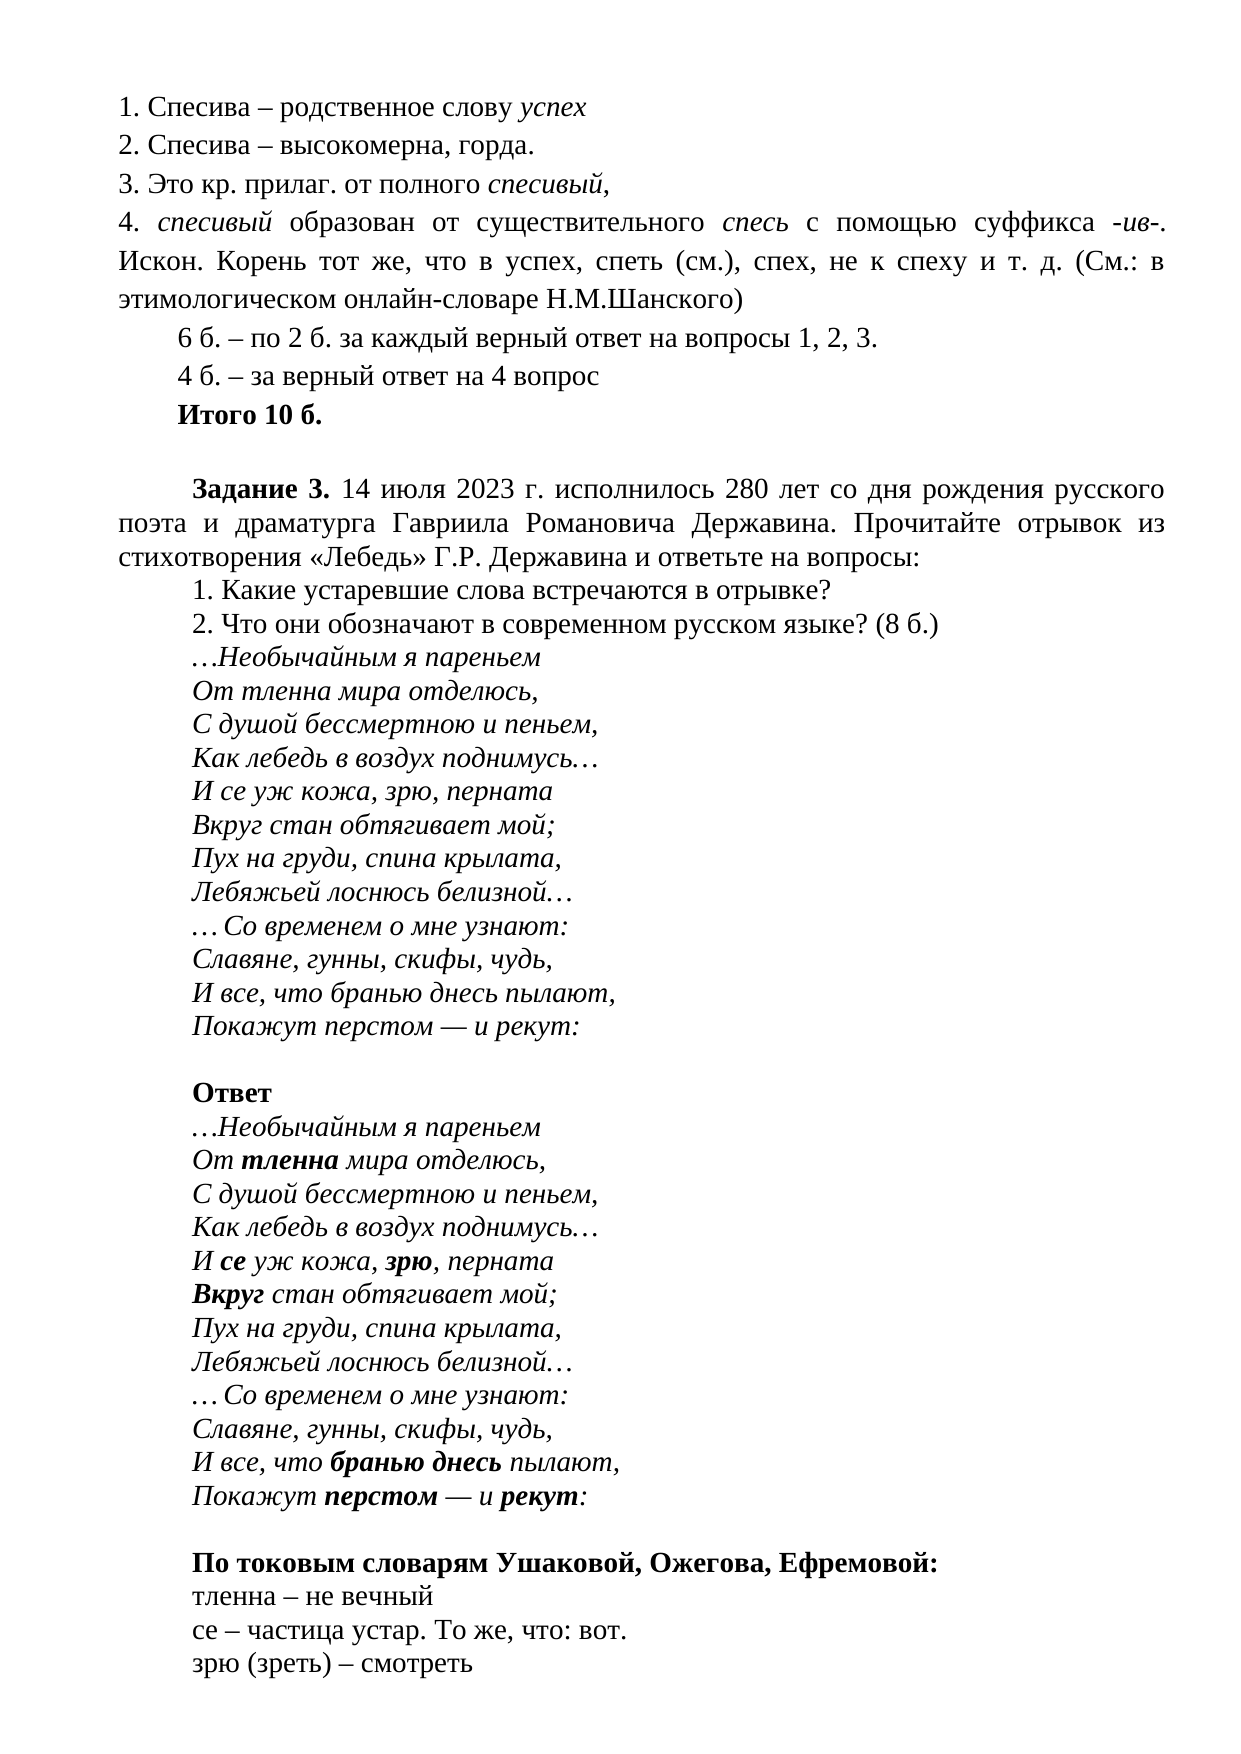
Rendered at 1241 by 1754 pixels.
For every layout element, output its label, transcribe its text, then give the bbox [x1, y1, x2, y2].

text 3. Это кр. прилаг. от полного спесивый, [118, 166, 1167, 199]
text тленна – не вечный [118, 1578, 1167, 1612]
text Как лебедь в воздух поднимусь… [118, 740, 1167, 773]
text 1. Какие устаревшие слова встречаются в отрывке? [118, 572, 1167, 606]
text …Необычайным я пареньем [118, 1109, 1167, 1142]
text Лебяжьей лоснюсь белизной… [118, 1344, 1167, 1377]
text И все, что бранью днесь пылают, [118, 975, 1167, 1008]
text се – частица устар. То же, что: вот. [118, 1612, 1167, 1646]
text Славяне, гунны, скифы, чудь, [118, 1411, 1167, 1444]
text С душой бессмертною и пеньем, [118, 1176, 1167, 1209]
text 2. Что они обозначают в современном русском языке? (8 б.) [118, 606, 1167, 639]
text От тленна мира отделюсь, [118, 1142, 1167, 1176]
text И се уж кожа, зрю, перната [118, 1243, 1167, 1277]
text зрю (зреть) – смотреть [118, 1646, 1167, 1679]
text 4 б. – за верный ответ на 4 вопрос [118, 358, 1167, 392]
text Славяне, гунны, скифы, чудь, [118, 941, 1167, 975]
text И все, что бранью днесь пылают, [118, 1444, 1167, 1478]
text Пух на груди, спина крылата, [118, 1310, 1167, 1344]
text И се уж кожа, зрю, перната [118, 773, 1167, 807]
text Лебяжьей лоснюсь белизной… [118, 874, 1167, 908]
text По токовым словарям Ушаковой, Ожегова, Ефремовой: [118, 1545, 1167, 1578]
text … Со временем о мне узнают: [118, 908, 1167, 941]
text С душой бессмертною и пеньем, [118, 706, 1167, 740]
text Итого 10 б. [118, 397, 1167, 431]
text … Со временем о мне узнают: [118, 1377, 1167, 1411]
text Задание 3. 14 июля 2023 г. исполнилось 280 лет со дня рождения русского поэта и драматурга Гавриила Романовича Державина. Прочитайте отрывок из стихотворения «Лебедь» Г.Р. Державина и ответьте на вопросы: [118, 472, 1167, 572]
text Покажут перстом — и рекут: [118, 1478, 1167, 1511]
text Вкруг стан обтягивает мой; [118, 807, 1167, 841]
text Ответ [118, 1075, 1167, 1109]
text От тленна мира отделюсь, [118, 673, 1167, 706]
text Как лебедь в воздух поднимусь… [118, 1209, 1167, 1243]
text 6 б. – по 2 б. за каждый верный ответ на вопросы 1, 2, 3. [118, 320, 1167, 353]
text 2. Спесива – высокомерна, горда. [118, 127, 1167, 161]
text Покажут перстом — и рекут: [118, 1008, 1167, 1042]
text Пух на груди, спина крылата, [118, 841, 1167, 874]
text …Необычайным я пареньем [118, 639, 1167, 673]
text 1. Спесива – родственное слову успех [118, 89, 1167, 122]
text 4. спесивый образован от существительного спесь с помощью суффикса -ив-. Искон. Корень тот же, что в успех, спеть (см.), спех, не к спеху и т. д. (См.: в этимологическом онлайн-словаре Н.М.Шанского) [118, 204, 1167, 315]
text Вкруг стан обтягивает мой; [118, 1277, 1167, 1310]
